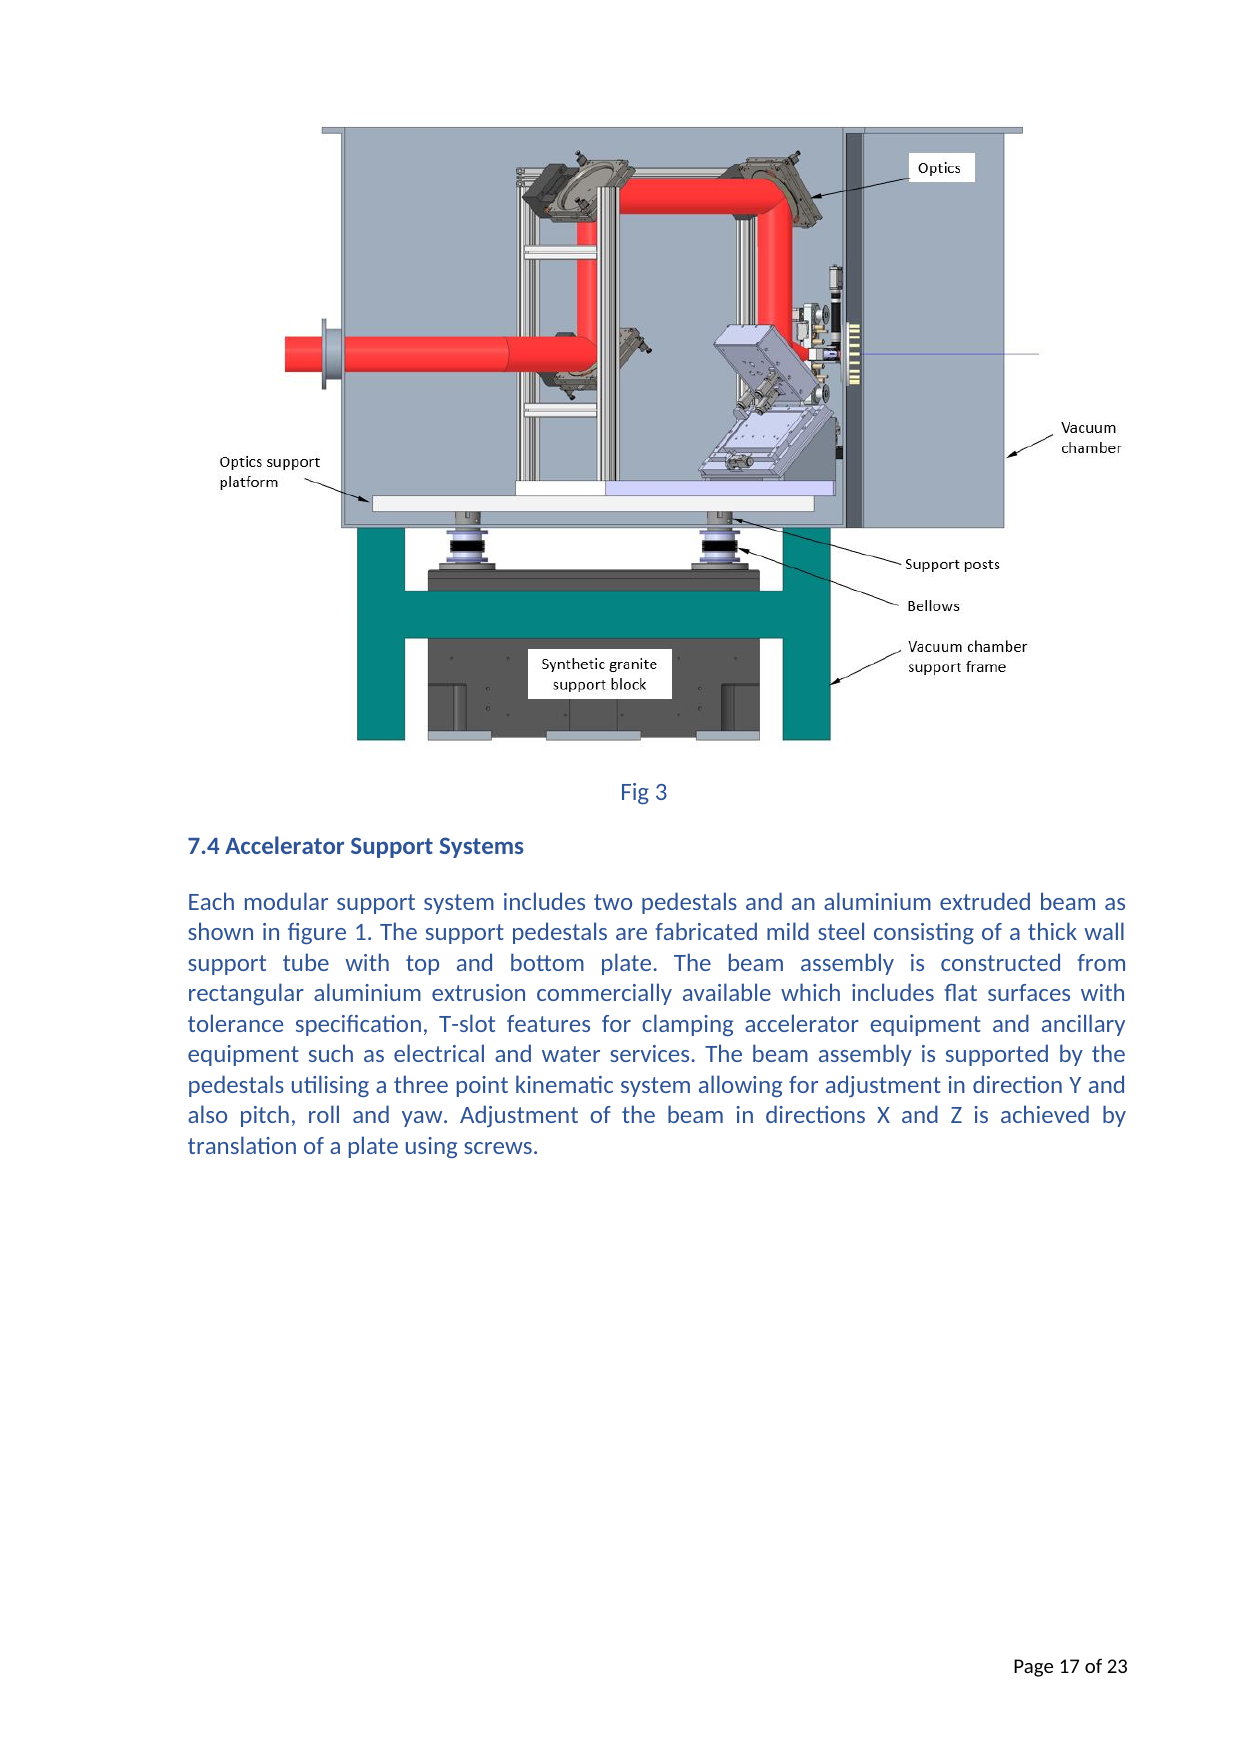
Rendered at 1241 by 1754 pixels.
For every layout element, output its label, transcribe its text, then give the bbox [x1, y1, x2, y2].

list Each modular support system includes two pedestals and an aluminium extruded beam as shown in figure 1. The support pedestals are fabricated mild steel consisting of a thick wall support tube with top and bottom plate. The beam assembly is constructed from rectangular aluminium extrusion commercially available which includes flat surfaces with tolerance specification, T-slot features for clamping accelerator equipment and ancillary equipment such as electrical and water services. The beam assembly is supported by the pedestals utilising a three point kinematic system allowing for adjustment in direction Y and also pitch, roll and yaw. Adjustment of the beam in directions X and Z is achieved by translation of a plate using screws. [187, 886, 1128, 1160]
text 7.4 Accelerator Support Systems [187, 830, 1128, 861]
picture [187, 118, 1130, 750]
